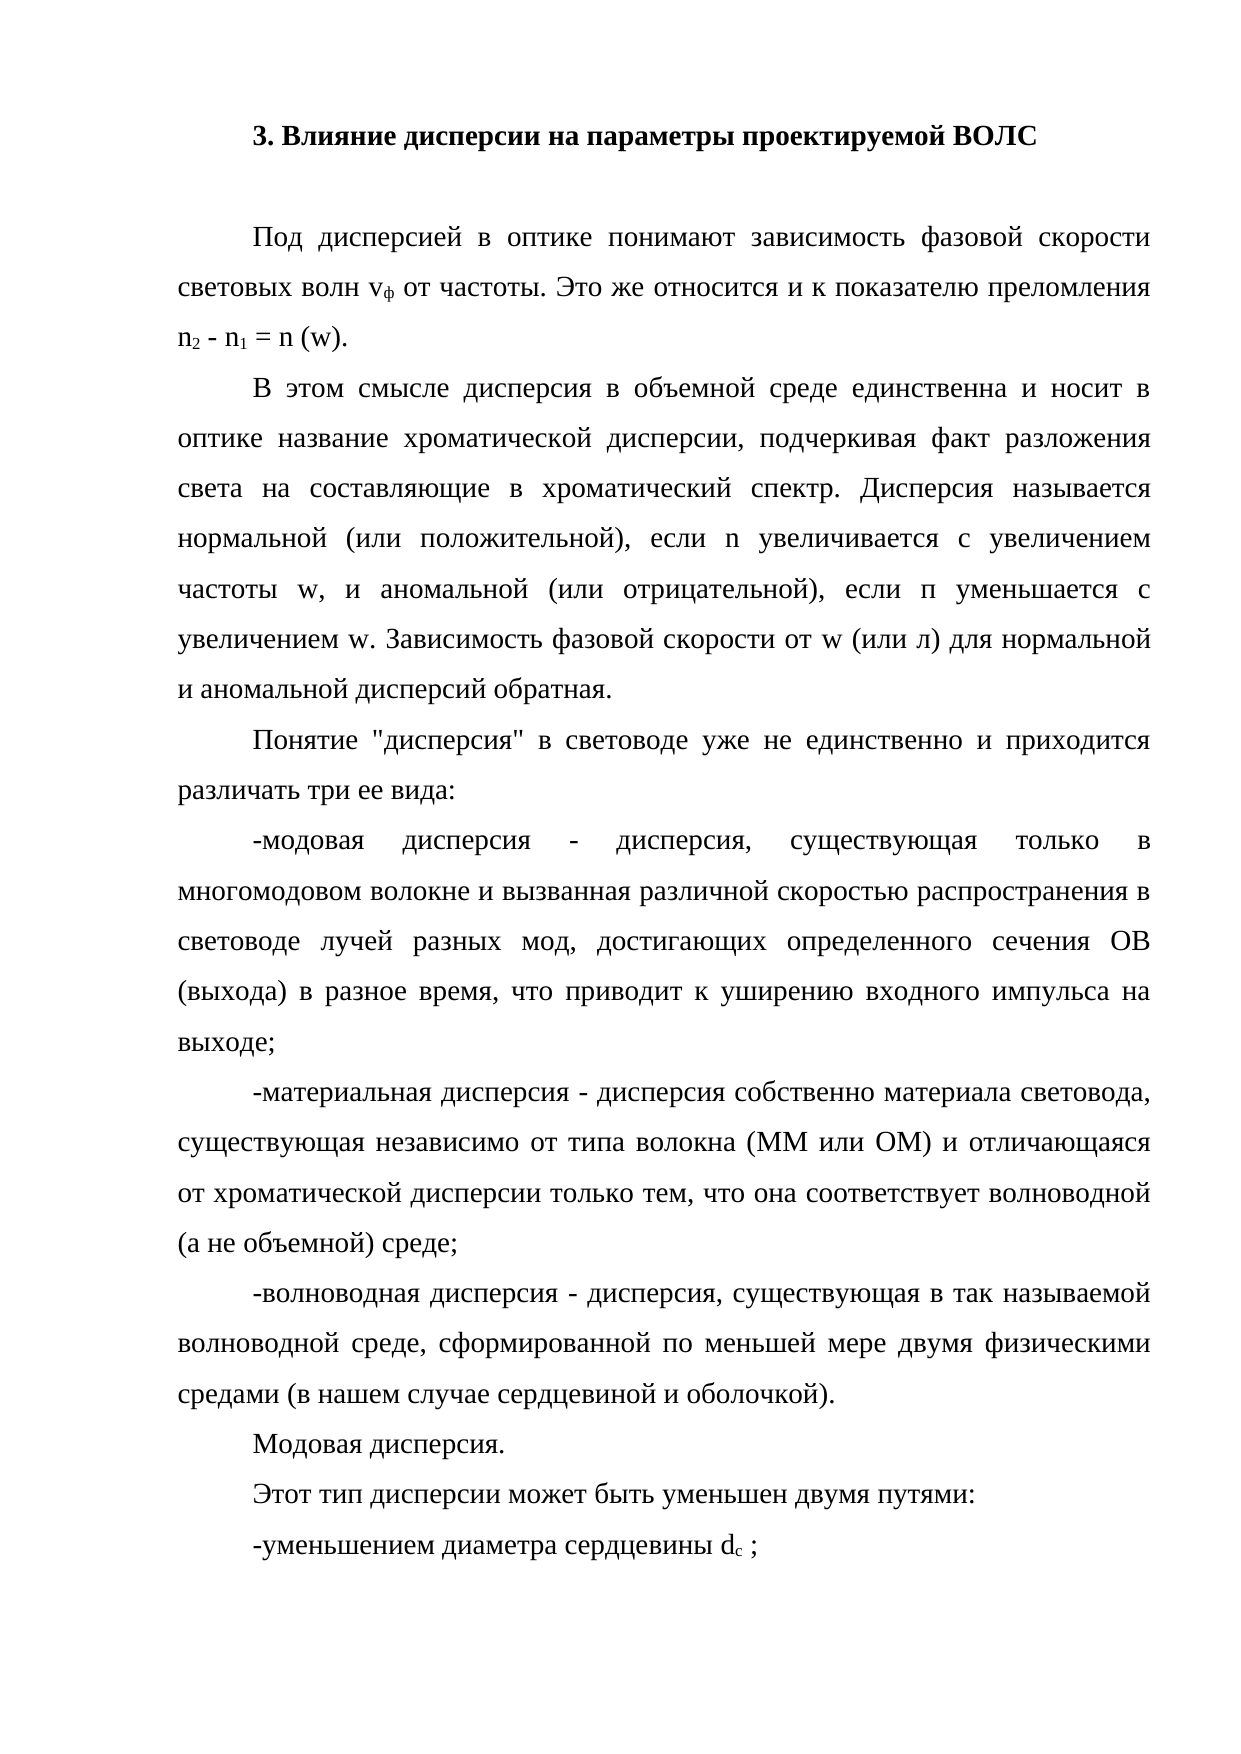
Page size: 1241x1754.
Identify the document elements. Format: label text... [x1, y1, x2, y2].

text Понятие "дисперсия" в световоде уже не единственно и приходится различать три ее вида: [177, 722, 1152, 806]
text -волноводная дисперсия - дисперсия, существующая в так называемой волноводной cpeде, сформированной по меньшей мере двумя физическими средами (в нашем случае сердцевиной и оболочкой). [177, 1275, 1152, 1409]
text Этот тип дисперсии может быть уменьшен двумя путями: [177, 1477, 1152, 1510]
text 3. Влияние дисперсии на параметры проектируемой ВОЛС [177, 118, 1152, 152]
text В этом смысле дисперсия в объемной среде единственна и носит в оптике название хроматической дисперсии, подчеркивая факт разложения света на составляющие в хроматический спектр. Дисперсия называется нормальной (или положительной), если n увеличивается с увеличением частоты w, и аномальной (или отрицательной), если п уменьшается с увеличением w. Зависимость фазовой скорости от w (или л) для нормальной и аномальной дисперсий обратная. [177, 370, 1152, 705]
text Под дисперсией в оптике понимают зависимость фазовой скорости световых волн vф от частоты. Это же относится и к показателю преломления n2 - n1 = n (w). [177, 219, 1152, 353]
text -материальная дисперсия - дисперсия собственно материала световода, существующая независимо от типа волокна (ММ или ОМ) и отличающаяся от хроматической дисперсии только тем, что она соответствует волноводной (а не объемной) среде; [177, 1074, 1152, 1258]
text Модовая дисперсия. [177, 1426, 1152, 1460]
text -уменьшением диаметра сердцевины dc ; [177, 1527, 1152, 1560]
text -модовая дисперсия - дисперсия, существующая только в многомодовом волокне и вызванная различной скоростью распространения в световоде лучей разных мод, достигающих определенного сечения ОВ (выхода) в разное время, что приводит к уширению входного импульса на выходе; [177, 822, 1152, 1057]
